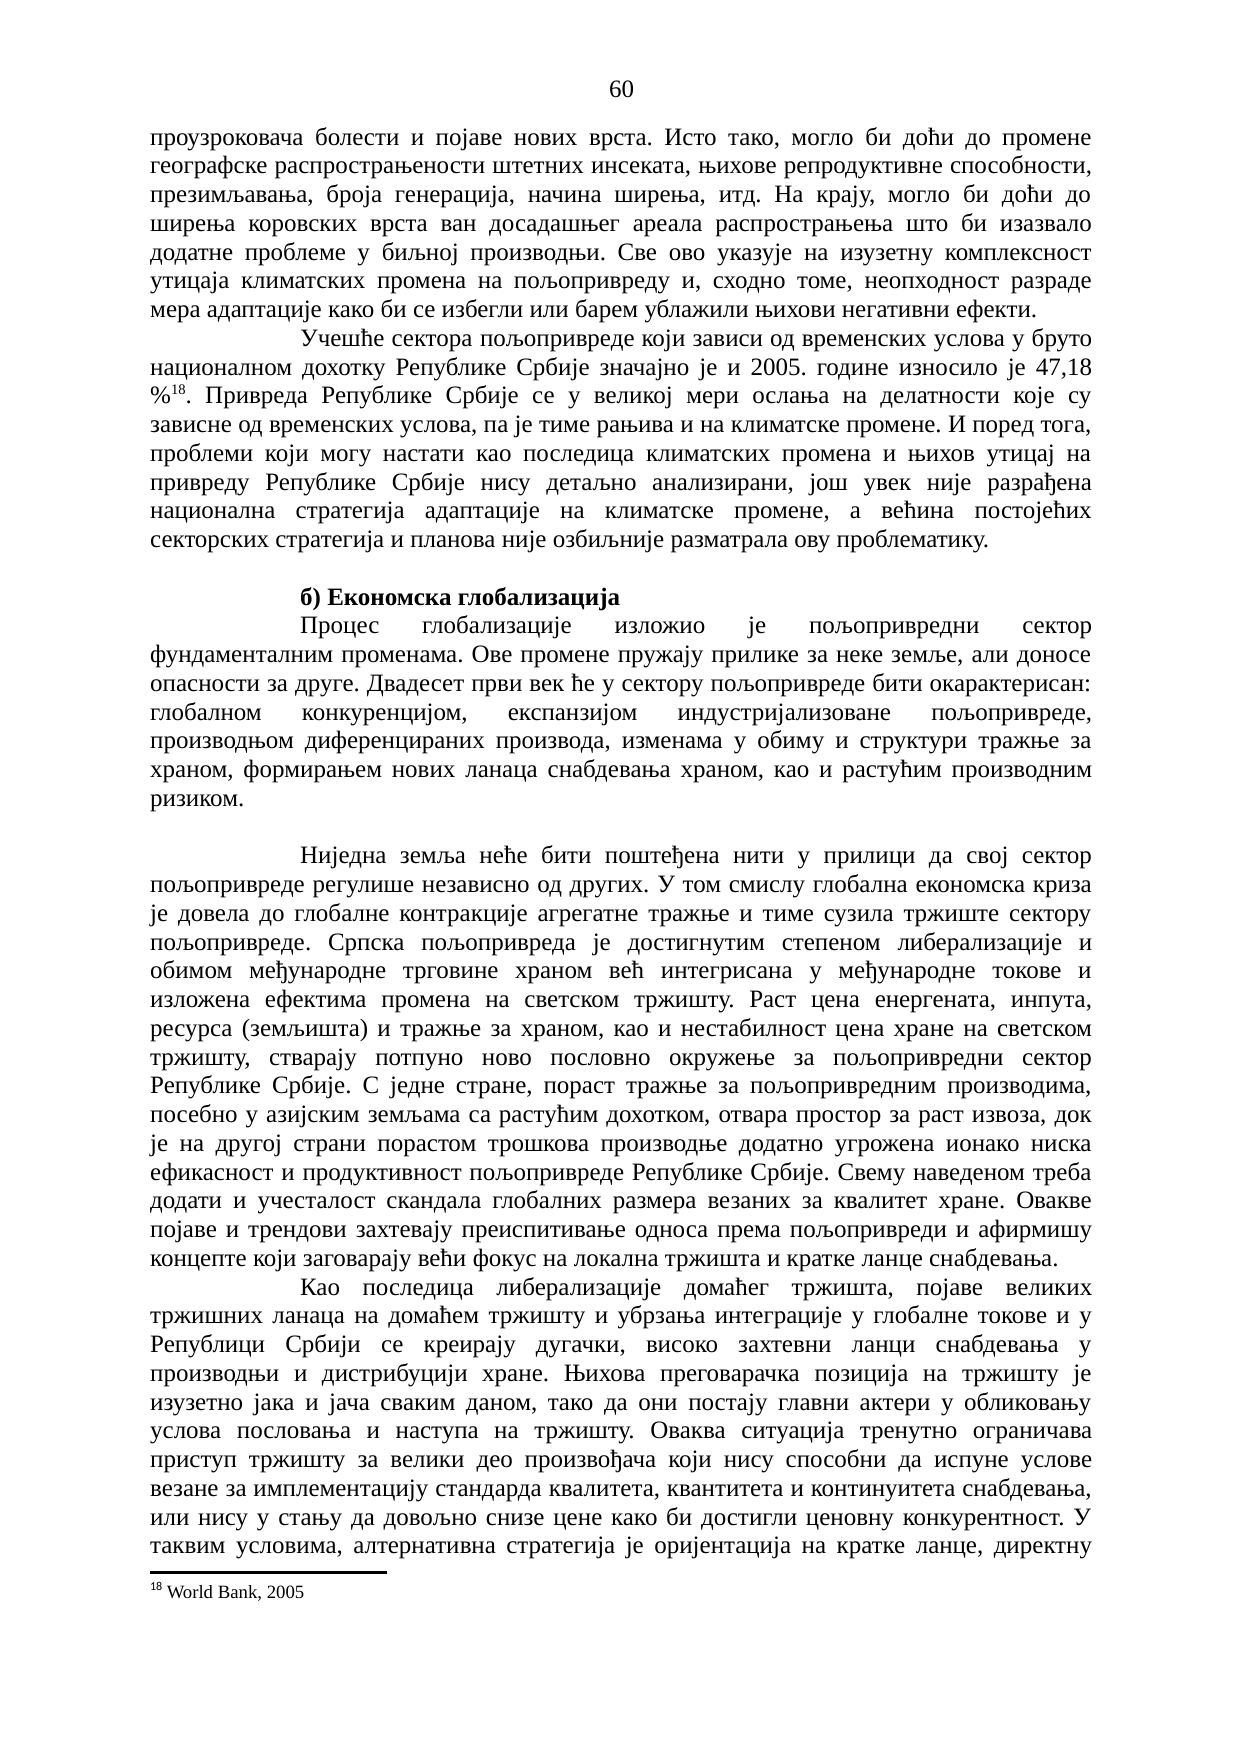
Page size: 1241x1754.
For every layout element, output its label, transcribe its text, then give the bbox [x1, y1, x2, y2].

text Ниједна земља неће бити поштеђена нити у прилици да свој сектор пољопривреде регулише независно од других. У том смислу глобална економска криза је довела до глобалне контракције агрегатне тражње и тиме сузила тржиште сектору пољопривреде. Српска пољопривреда је достигнутим степеном либерализације и обимом међународне трговине храном већ интегрисана у међународне токове и изложена ефектима промена на светском тржишту. Раст цена енергената, инпута, ресурса (земљишта) и тражње за храном, као и нестабилност цена хране на светском тржишту, стварају потпуно ново пословно окружење за пољопривредни сектор Републике Србије. С једне стране, пораст тражње за пољопривредним производима, посебно у азијским земљама са растућим дохотком, отвара простор за раст извоза, док је на другој страни порастом трошкова производње додатно угрожена ионако ниска ефикасност и продуктивност пољопривреде Републике Србије. Свему наведеном треба додати и учесталост скандала глобалних размера везаних за квалитет хране. Овакве појаве и трендови захтевају преиспитивање односа према пољопривреди и афирмишу концепте који заговарају већи фокус на локална тржишта и кратке ланце снабдевања. [150, 841, 1093, 1272]
text Процес глобализације изложио је пољопривредни сектор фундаменталним променама. Ове промене пружају прилике за неке земље, али доносе опасности за друге. Двадесет први век ће у сектору пољопривреде бити окарактерисан: глобалном конкуренцијом, експанзијом индустријализоване пољопривреде, производњом диференцираних производа, изменама у обиму и структури тражње за храном, формирањем нових ланаца снабдевања храном, као и растућим производним ризиком. [150, 611, 1093, 812]
text Учешће сектора пољопривреде који зависи од временских услова у бруто националном дохотку Републике Србије значајно је и 2005. године износило је 47,18 %. Привреда Републике Србије се у великој мери ослања на делатности које су зависне од временских услова, па је тиме рањива и на климатске промене. И поред тога, проблеми који могу настати као последица климатских промена и њихов утицај на привреду Републике Србије нису детаљно анализирани, још увек није разрађена национална стратегија адаптације на климатске промене, а већина постојећих секторских стратегија и планова није озбиљније разматрала ову проблематику. [150, 323, 1093, 553]
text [150, 122, 1093, 323]
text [150, 1272, 1093, 1559]
text б) Економска глобализација [150, 582, 1093, 611]
